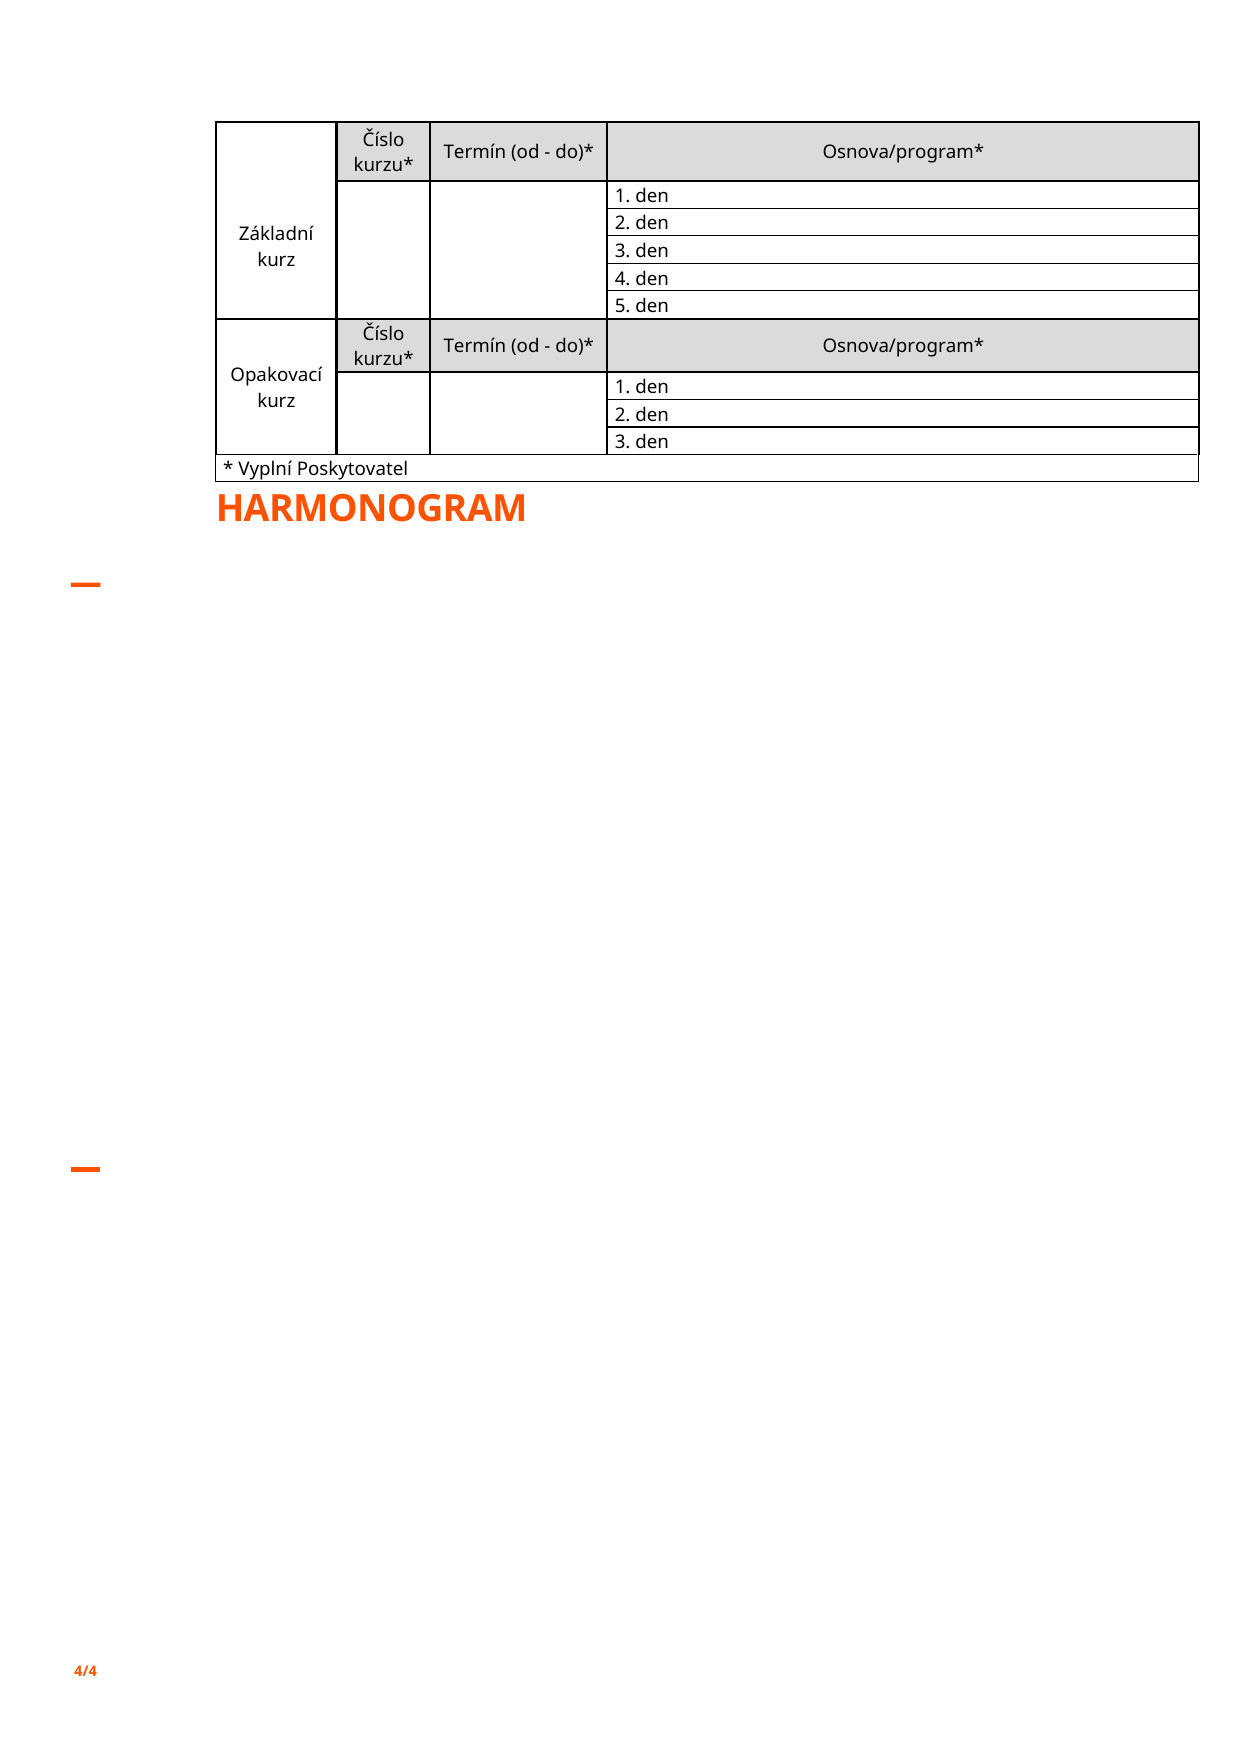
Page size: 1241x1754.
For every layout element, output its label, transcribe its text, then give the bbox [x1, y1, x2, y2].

table_header Osnova/program* [608, 123, 1198, 180]
table_cell [338, 182, 429, 318]
table_cell [431, 373, 606, 454]
table_cell Termín (od - do)* [431, 320, 606, 371]
table_cell Osnova/program* [608, 320, 1198, 371]
table_cell 3. den [608, 236, 1198, 263]
table_cell 2. den [608, 209, 1198, 235]
table_cell Číslo kurzu* [338, 320, 429, 371]
table_cell Opakovací kurz [217, 320, 335, 454]
table_cell [431, 182, 606, 318]
text HARMONOGRAM [216, 482, 1122, 533]
table_cell 5. den [608, 291, 1198, 318]
table_header Termín (od - do)* [431, 123, 606, 180]
table_cell * Vyplní Poskytovatel [216, 454, 1198, 481]
table_cell 4. den [608, 264, 1198, 290]
table_header Číslo kurzu* [338, 123, 429, 180]
table_cell [338, 373, 429, 454]
table_cell 1. den [608, 373, 1198, 399]
table_header Základní kurz [217, 123, 335, 318]
table_cell 3. den [608, 428, 1198, 454]
table_cell 1. den [608, 182, 1198, 208]
table_cell 2. den [608, 400, 1198, 426]
